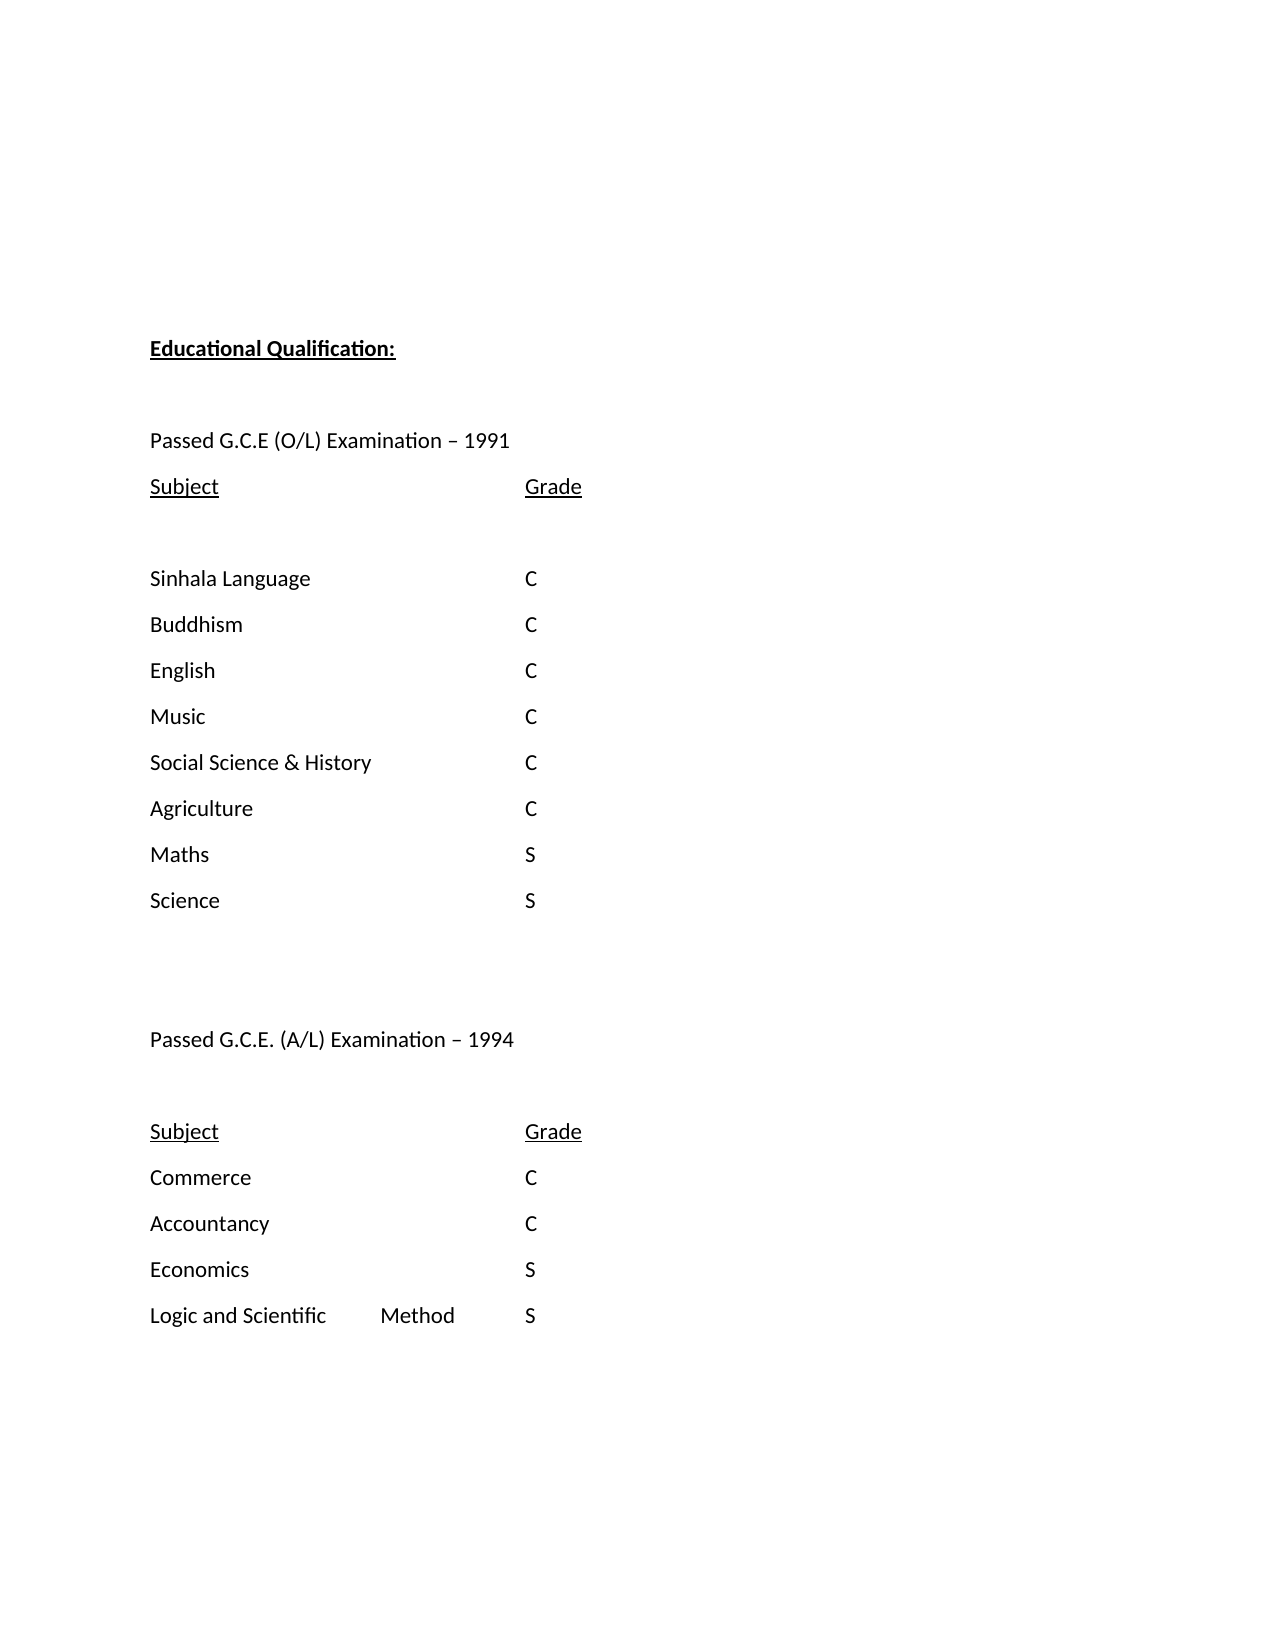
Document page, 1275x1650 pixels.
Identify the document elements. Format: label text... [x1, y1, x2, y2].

text Music C [150, 702, 1125, 731]
text Sinhala Language C [150, 564, 1125, 592]
text Subject Grade [150, 1117, 1125, 1145]
text Subject Grade [150, 472, 1125, 500]
text Educational Qualification: [150, 334, 1125, 362]
text Science S [150, 887, 1125, 915]
text Accountancy C [150, 1209, 1125, 1237]
text Passed G.C.E (O/L) Examination – 1991 [150, 426, 1125, 454]
text Buddhism C [150, 610, 1125, 638]
text Commerce C [150, 1163, 1125, 1191]
text Agriculture C [150, 794, 1125, 823]
text English C [150, 656, 1125, 684]
text Logic and Scientific Method S [150, 1301, 1125, 1329]
text Maths S [150, 841, 1125, 869]
text Social Science & History C [150, 748, 1125, 777]
text Passed G.C.E. (A/L) Examination – 1994 [150, 1025, 1125, 1053]
text Economics S [150, 1255, 1125, 1283]
